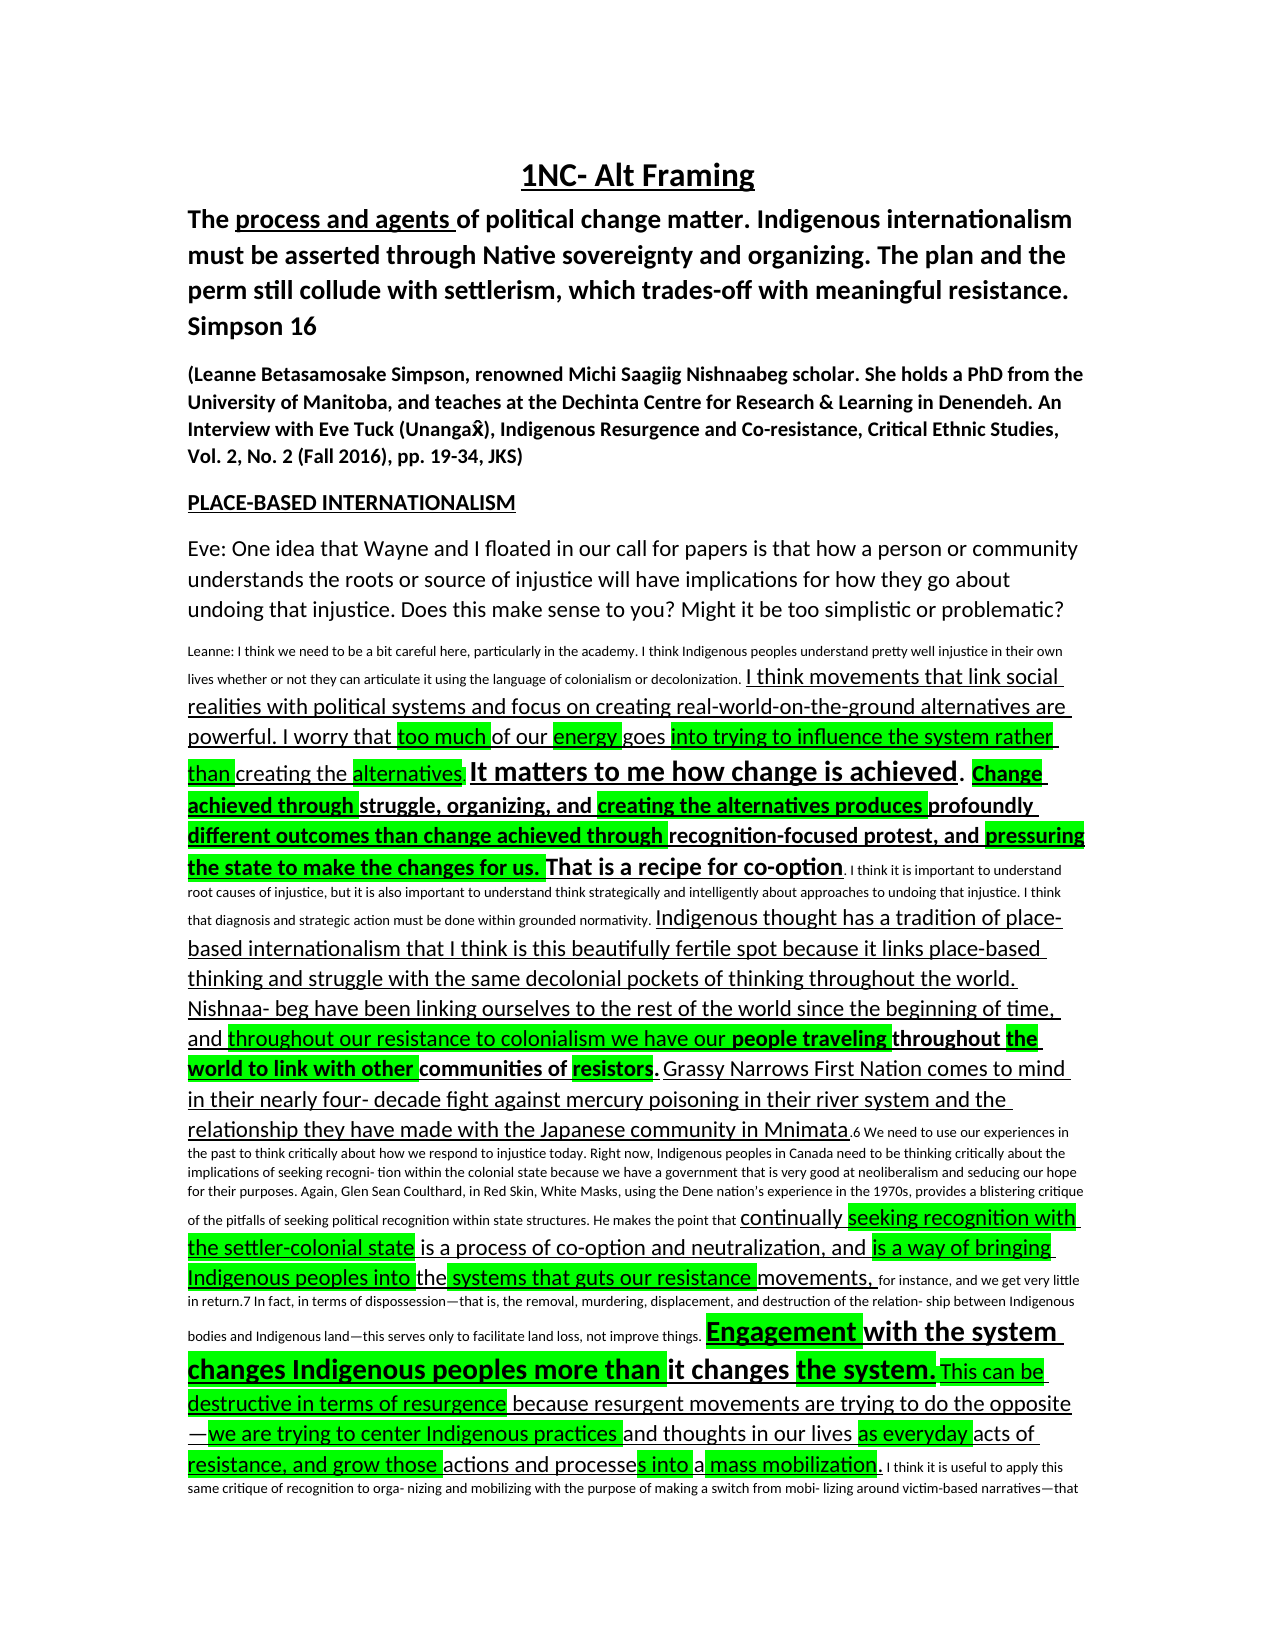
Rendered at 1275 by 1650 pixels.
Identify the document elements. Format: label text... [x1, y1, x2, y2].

text Eve: One idea that Wayne and I floated in our call for papers is that how a person or community understands the roots or source of injustice will have implications for how they go about undoing that injustice. Does this make sense to you? Might it be too simplistic or problematic? [187, 534, 1087, 623]
subtitle 1NC- Alt Framing [187, 154, 1087, 195]
text Simpson 16 [187, 309, 1087, 342]
subtitle The process and agents of political change matter. Indigenous internationalism must be asserted through Native sovereignty and organizing. The plan and the perm still collude with settlerism, which trades-off with meaningful resistance. [187, 202, 1087, 307]
text (Leanne Betasamosake Simpson, renowned Michi Saagiig Nishnaabeg scholar. She holds a PhD from the University of Manitoba, and teaches at the Dechinta Centre for Research & Learning in Denendeh. An Interview with Eve Tuck (Unangax̂), Indigenous Resurgence and Co-resistance, Critical Ethnic Studies, Vol. 2, No. 2 (Fall 2016), pp. 19-34, JKS) [187, 361, 1087, 469]
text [187, 642, 1087, 1497]
text PLACE-BASED INTERNATIONALISM [187, 488, 1087, 516]
